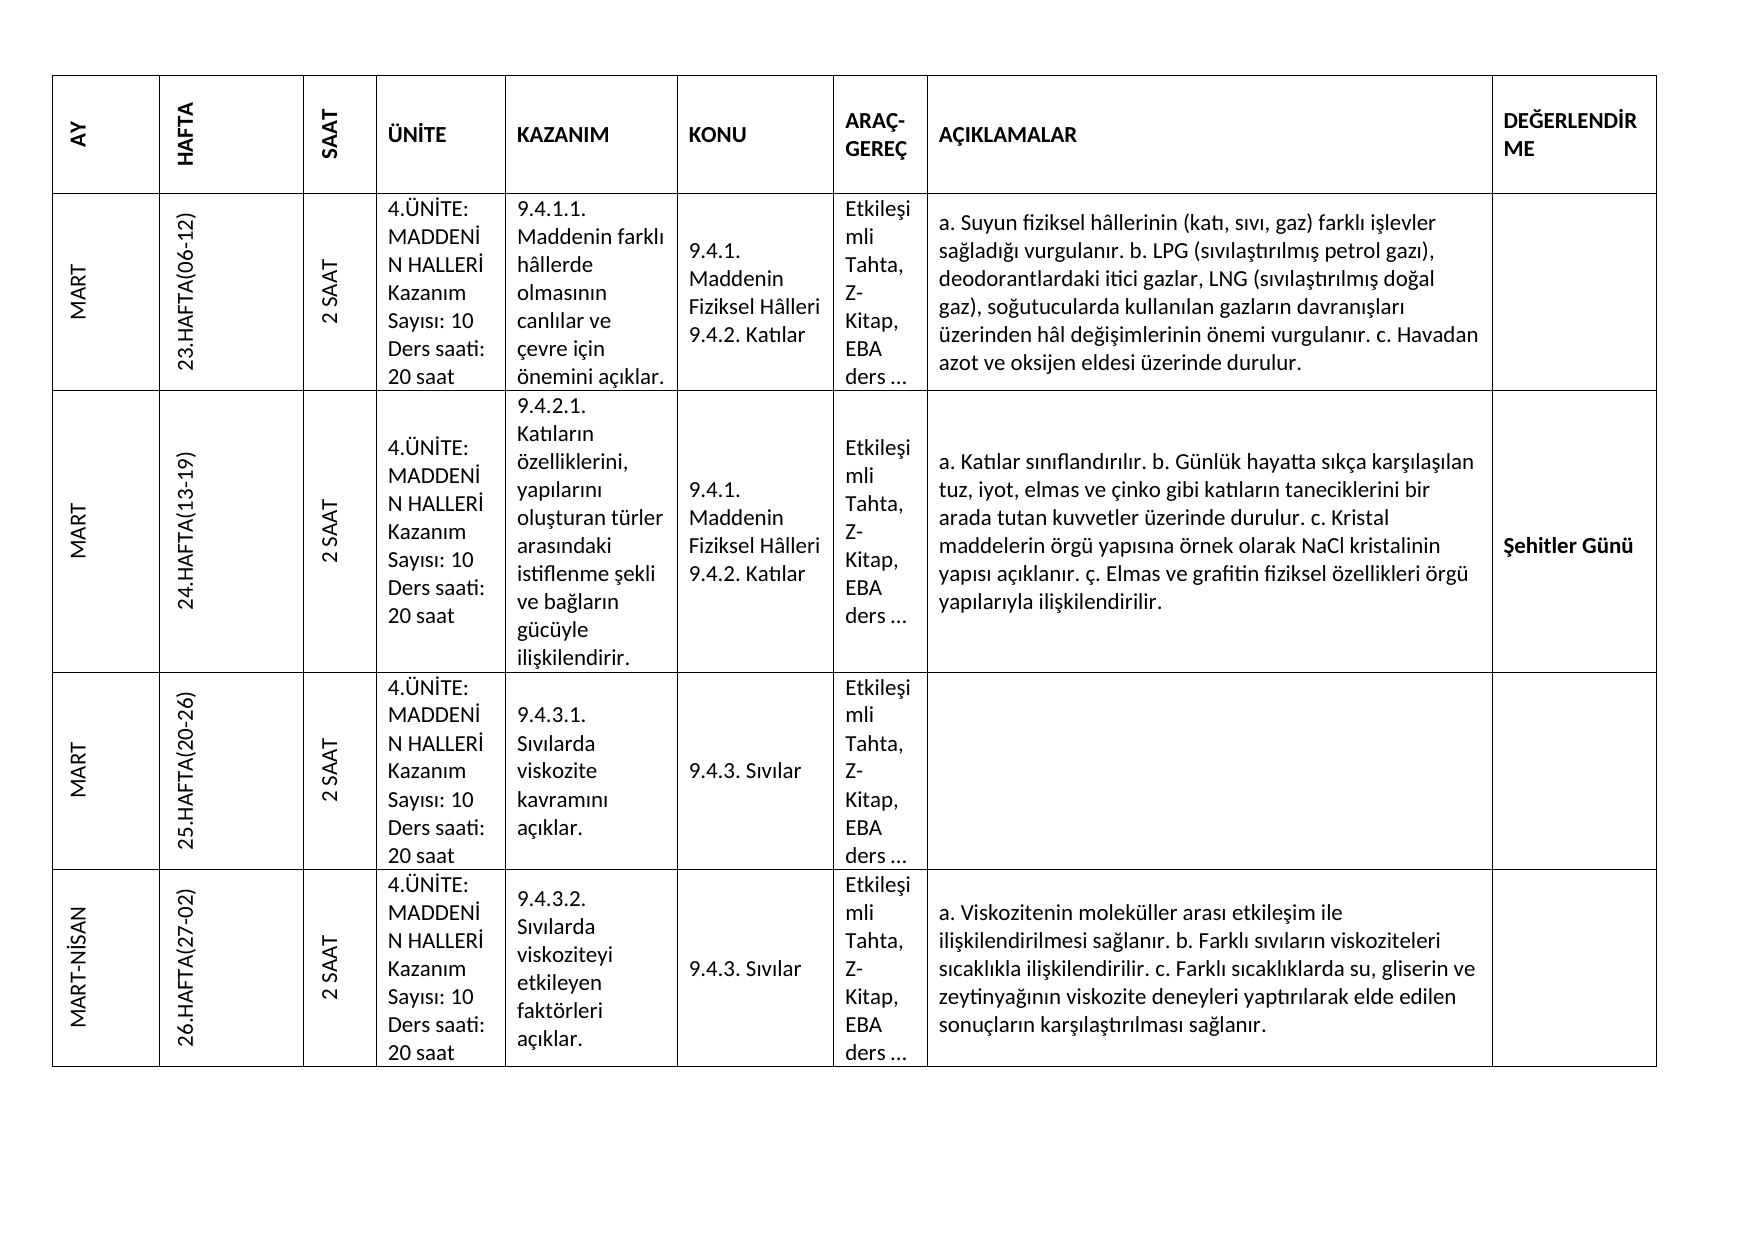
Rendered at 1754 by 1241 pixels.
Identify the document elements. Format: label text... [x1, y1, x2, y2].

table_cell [377, 194, 505, 390]
table_cell MART [53, 673, 159, 869]
table_cell 2 SAAT [304, 870, 376, 1066]
table_cell Etkileşimli Tahta, Z-Kitap, EBA ders … [834, 870, 927, 1066]
table_header KONU [678, 76, 833, 193]
table_cell Etkileşimli Tahta, Z-Kitap, EBA ders … [834, 391, 927, 672]
table_cell 24.HAFTA(13-19) [160, 391, 303, 672]
table_cell MART [53, 194, 159, 390]
table_header AÇIKLAMALAR [928, 76, 1492, 193]
table_header AY [53, 76, 159, 193]
table_cell 9.4.2.1. Katıların özelliklerini, yapılarını oluşturan türler arasındaki istiflenme şekli ve bağların gücüyle ilişkilendirir. [506, 391, 677, 672]
table_cell 2 SAAT [304, 194, 376, 390]
table_cell 23.HAFTA(06-12) [160, 194, 303, 390]
table_cell [928, 673, 1492, 869]
table_cell [1493, 870, 1656, 1066]
table_cell 9.4.3. Sıvılar [678, 870, 833, 1066]
table_cell a. Viskozitenin moleküller arası etkileşim ile ilişkilendirilmesi sağlanır. b. Farklı sıvıların viskoziteleri sıcaklıkla ilişkilendirilir. c. Farklı sıcaklıklarda su, gliserin ve zeytinyağının viskozite deneyleri yaptırılarak elde edilen sonuçların karşılaştırılması sağlanır. [928, 870, 1492, 1066]
table_cell [1493, 673, 1656, 869]
table_cell 2 SAAT [304, 391, 376, 672]
table_cell a. Katılar sınıflandırılır. b. Günlük hayatta sıkça karşılaşılan tuz, iyot, elmas ve çinko gibi katıların taneciklerini bir arada tutan kuvvetler üzerinde durulur. c. Kristal maddelerin örgü yapısına örnek olarak NaCl kristalinin yapısı açıklanır. ç. Elmas ve grafitin fiziksel özellikleri örgü yapılarıyla ilişkilendirilir. [928, 391, 1492, 672]
table_header KAZANIM [506, 76, 677, 193]
table_header HAFTA [160, 76, 303, 193]
table_header ARAÇ-GEREÇ [834, 76, 927, 193]
table_cell 9.4.3. Sıvılar [678, 673, 833, 869]
table_cell 25.HAFTA(20-26) [160, 673, 303, 869]
table_cell 9.4.1. Maddenin Fiziksel Hâlleri 9.4.2. Katılar [678, 391, 833, 672]
table_cell 4.ÜNİTE: MADDENİN HALLERİ Kazanım Sayısı: 10 Ders saati: 20 saat [377, 391, 505, 672]
table_cell a. Suyun fiziksel hâllerinin (katı, sıvı, gaz) farklı işlevler sağladığı vurgulanır. b. LPG (sıvılaştırılmış petrol gazı), deodorantlardaki itici gazlar, LNG (sıvılaştırılmış doğal gaz), soğutucularda kullanılan gazların davranışları üzerinden hâl değişimlerinin önemi vurgulanır. c. Havadan azot ve oksijen eldesi üzerinde durulur. [928, 194, 1492, 390]
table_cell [377, 870, 505, 1066]
table_cell Şehitler Günü [1493, 391, 1656, 672]
table_cell 4.ÜNİTE: MADDENİN HALLERİ Kazanım Sayısı: 10 Ders saati: 20 saat [377, 673, 505, 869]
table_cell 9.4.1. Maddenin Fiziksel Hâlleri 9.4.2. Katılar [678, 194, 833, 390]
table_header ÜNİTE [377, 76, 505, 193]
table_cell Etkileşimli Tahta, Z-Kitap, EBA ders … [834, 673, 927, 869]
table_cell 9.4.3.2. Sıvılarda viskoziteyi etkileyen faktörleri açıklar. [506, 870, 677, 1066]
table_cell MART [53, 391, 159, 672]
table_cell 9.4.3.1. Sıvılarda viskozite kavramını açıklar. [506, 673, 677, 869]
table_cell 9.4.1.1. Maddenin farklı hâllerde olmasının canlılar ve çevre için önemini açıklar. [506, 194, 677, 390]
table_cell 2 SAAT [304, 673, 376, 869]
table_header SAAT [304, 76, 376, 193]
table_header DEĞERLENDİRME [1493, 76, 1656, 193]
table_cell 26.HAFTA(27-02) [160, 870, 303, 1066]
table_cell MART-NİSAN [53, 870, 159, 1066]
table_cell Etkileşimli Tahta, Z-Kitap, EBA ders … [834, 194, 927, 390]
table_cell [1493, 194, 1656, 390]
